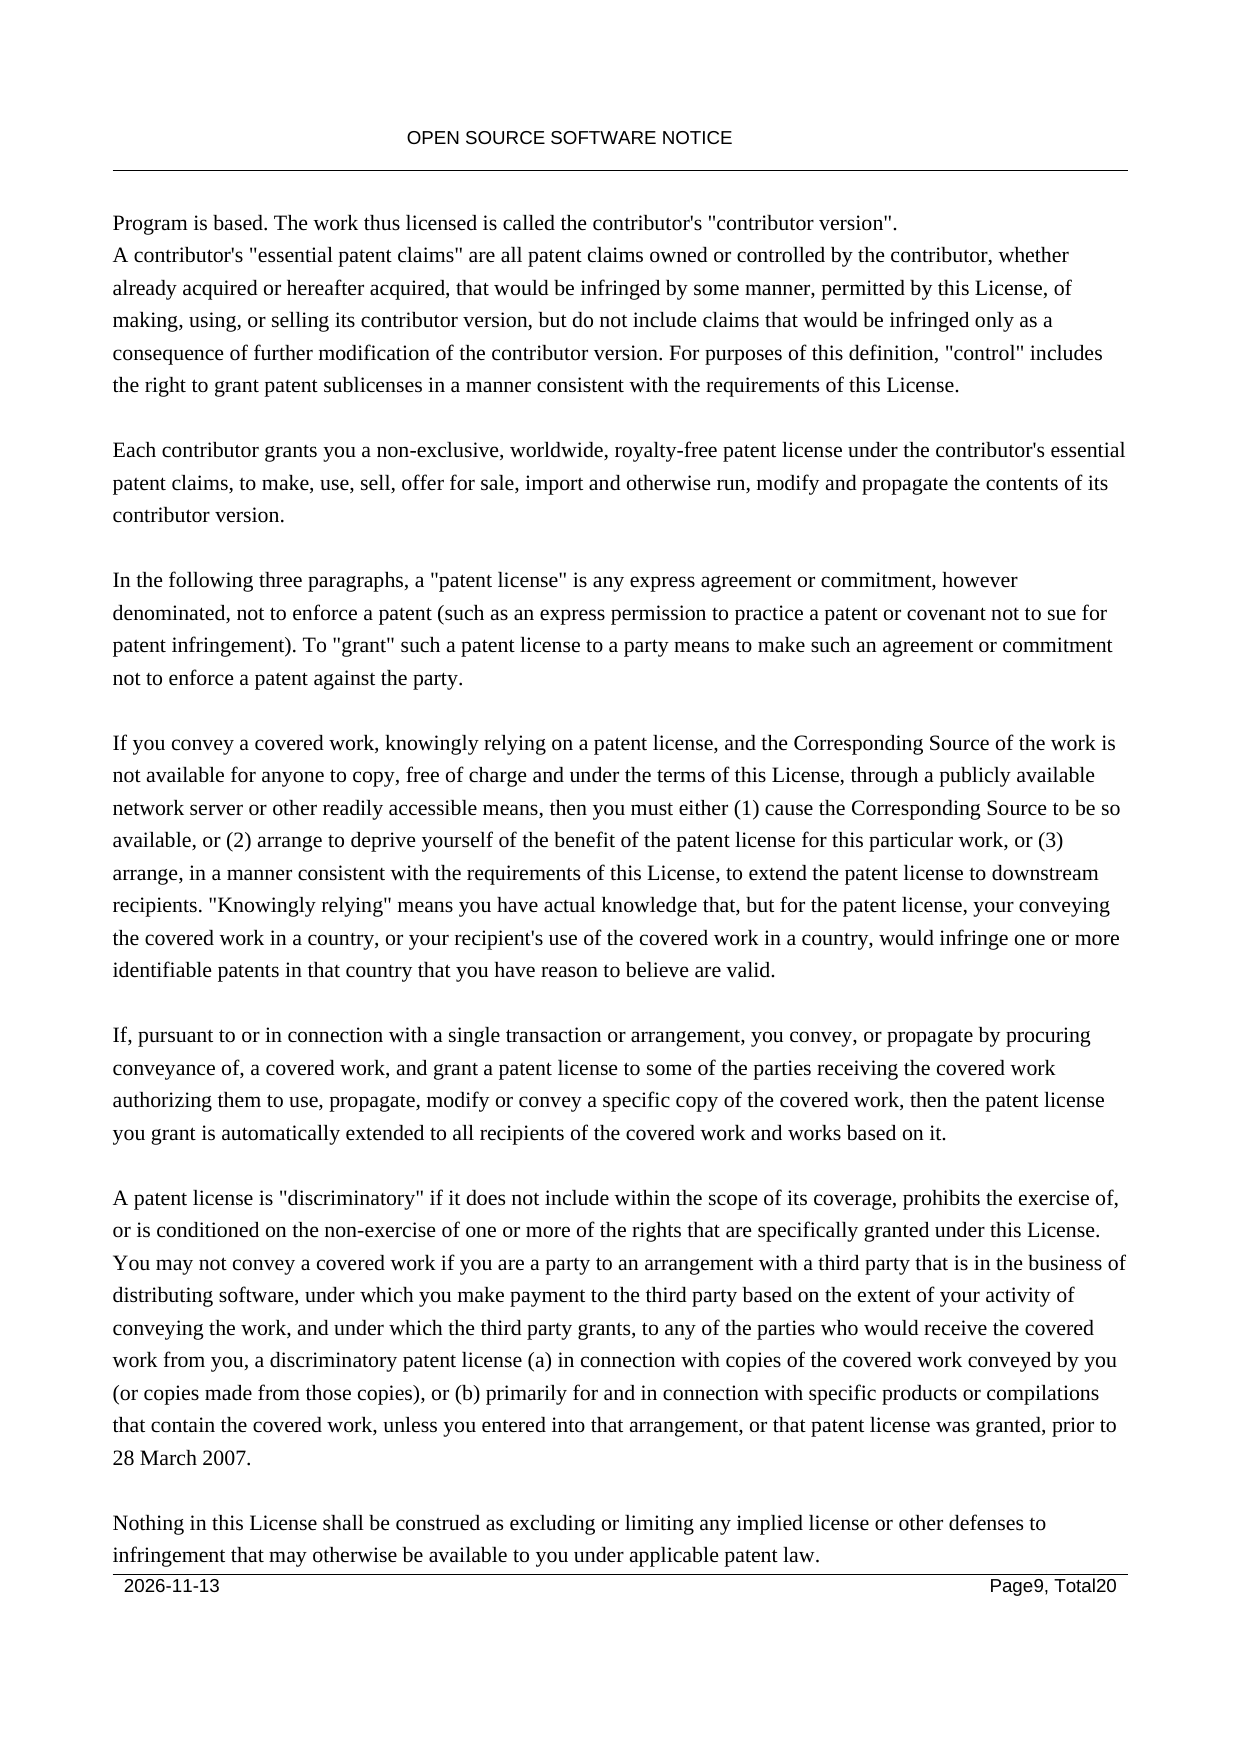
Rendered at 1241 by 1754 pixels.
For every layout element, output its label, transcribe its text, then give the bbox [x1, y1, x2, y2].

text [112, 206, 1128, 239]
text In the following three paragraphs, a "patent license" is any express agreement or commitment, however denominated, not to enforce a patent (such as an express permission to practice a patent or covenant not to sue for patent infringement). To "grant" such a patent license to a party means to make such an agreement or commitment not to enforce a patent against the party. [112, 564, 1128, 694]
text Each contributor grants you a non-exclusive, worldwide, royalty-free patent license under the contributor's essential patent claims, to make, use, sell, offer for sale, import and otherwise run, modify and propagate the contents of its contributor version. [112, 434, 1128, 531]
text If, pursuant to or in connection with a single transaction or arrangement, you convey, or propagate by procuring conveyance of, a covered work, and grant a patent license to some of the parties receiving the covered work authorizing them to use, propagate, modify or convey a specific copy of the covered work, then the patent license you grant is automatically extended to all recipients of the covered work and works based on it. [112, 1019, 1128, 1149]
text Nothing in this License shall be construed as excluding or limiting any implied license or other defenses to infringement that may otherwise be available to you under applicable patent law. [112, 1506, 1128, 1571]
text If you convey a covered work, knowingly relying on a patent license, and the Corresponding Source of the work is not available for anyone to copy, free of charge and under the terms of this License, through a publicly available network server or other readily accessible means, then you must either (1) cause the Corresponding Source to be so available, or (2) arrange to deprive yourself of the benefit of the patent license for this particular work, or (3) arrange, in a manner consistent with the requirements of this License, to extend the patent license to downstream recipients. "Knowingly relying" means you have actual knowledge that, but for the patent license, your conveying the covered work in a country, or your recipient's use of the covered work in a country, would infringe one or more identifiable patents in that country that you have reason to believe are valid. [112, 726, 1128, 986]
text A contributor's "essential patent claims" are all patent claims owned or controlled by the contributor, whether already acquired or hereafter acquired, that would be infringed by some manner, permitted by this License, of making, using, or selling its contributor version, but do not include claims that would be infringed only as a consequence of further modification of the contributor version. For purposes of this definition, "control" includes the right to grant patent sublicenses in a manner consistent with the requirements of this License. [112, 239, 1128, 401]
text A patent license is "discriminatory" if it does not include within the scope of its coverage, prohibits the exercise of, or is conditioned on the non-exercise of one or more of the rights that are specifically granted under this License. You may not convey a covered work if you are a party to an arrangement with a third party that is in the business of distributing software, under which you make payment to the third party based on the extent of your activity of conveying the work, and under which the third party grants, to any of the parties who would receive the covered work from you, a discriminatory patent license (a) in connection with copies of the covered work conveyed by you (or copies made from those copies), or (b) primarily for and in connection with specific products or compilations that contain the covered work, unless you entered into that arrangement, or that patent license was granted, prior to 28 March 2007. [112, 1181, 1128, 1474]
